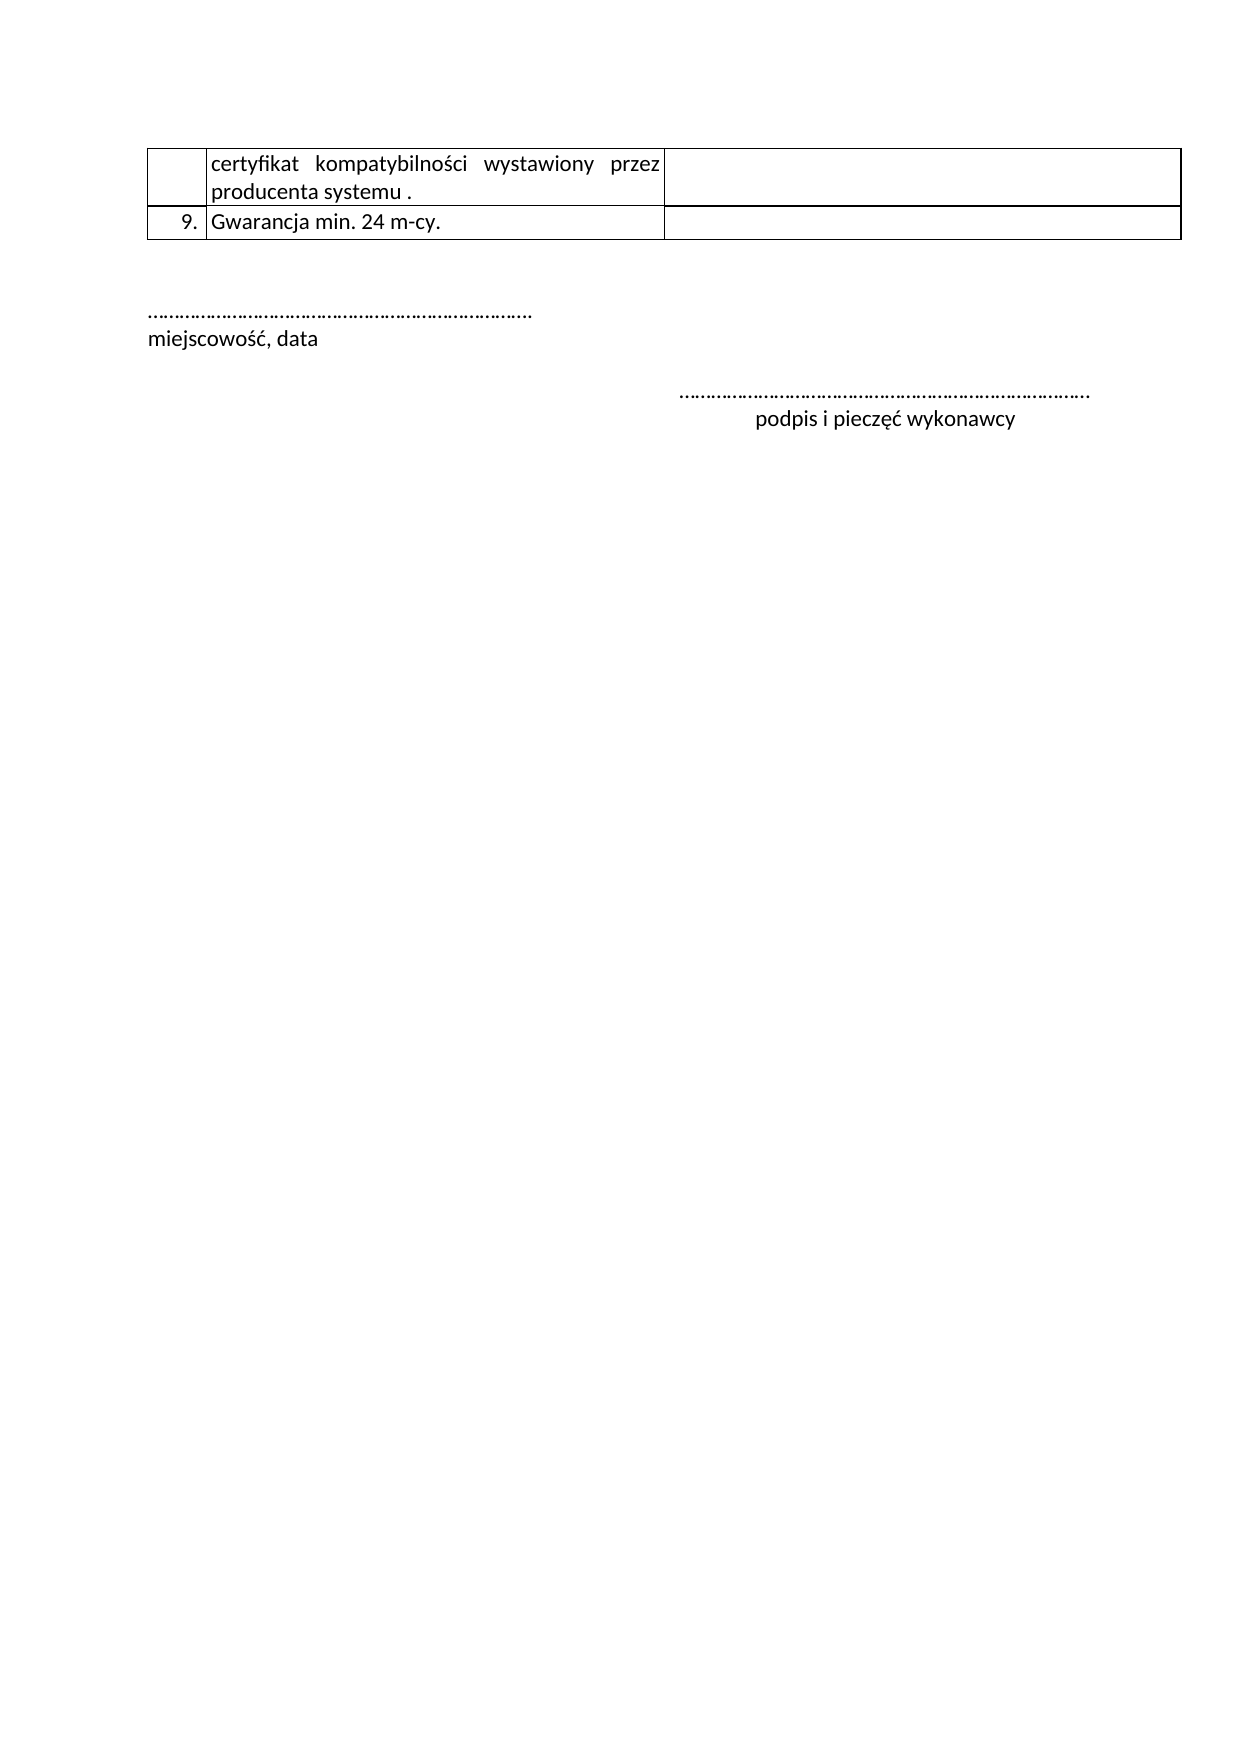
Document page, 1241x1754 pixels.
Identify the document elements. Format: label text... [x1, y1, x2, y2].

table_cell [148, 149, 206, 205]
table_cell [207, 149, 664, 205]
table_cell [148, 207, 206, 238]
table_cell Gwarancja min. 24 m-cy. [207, 206, 664, 238]
text …………………………………………………………………… [148, 352, 1093, 404]
text miejscowość, data [148, 324, 1093, 352]
text podpis i pieczęć wykonawcy [148, 404, 1093, 432]
table_cell [665, 149, 1180, 205]
table_cell [665, 207, 1180, 238]
text ………………………………………………………………. [148, 296, 1093, 324]
